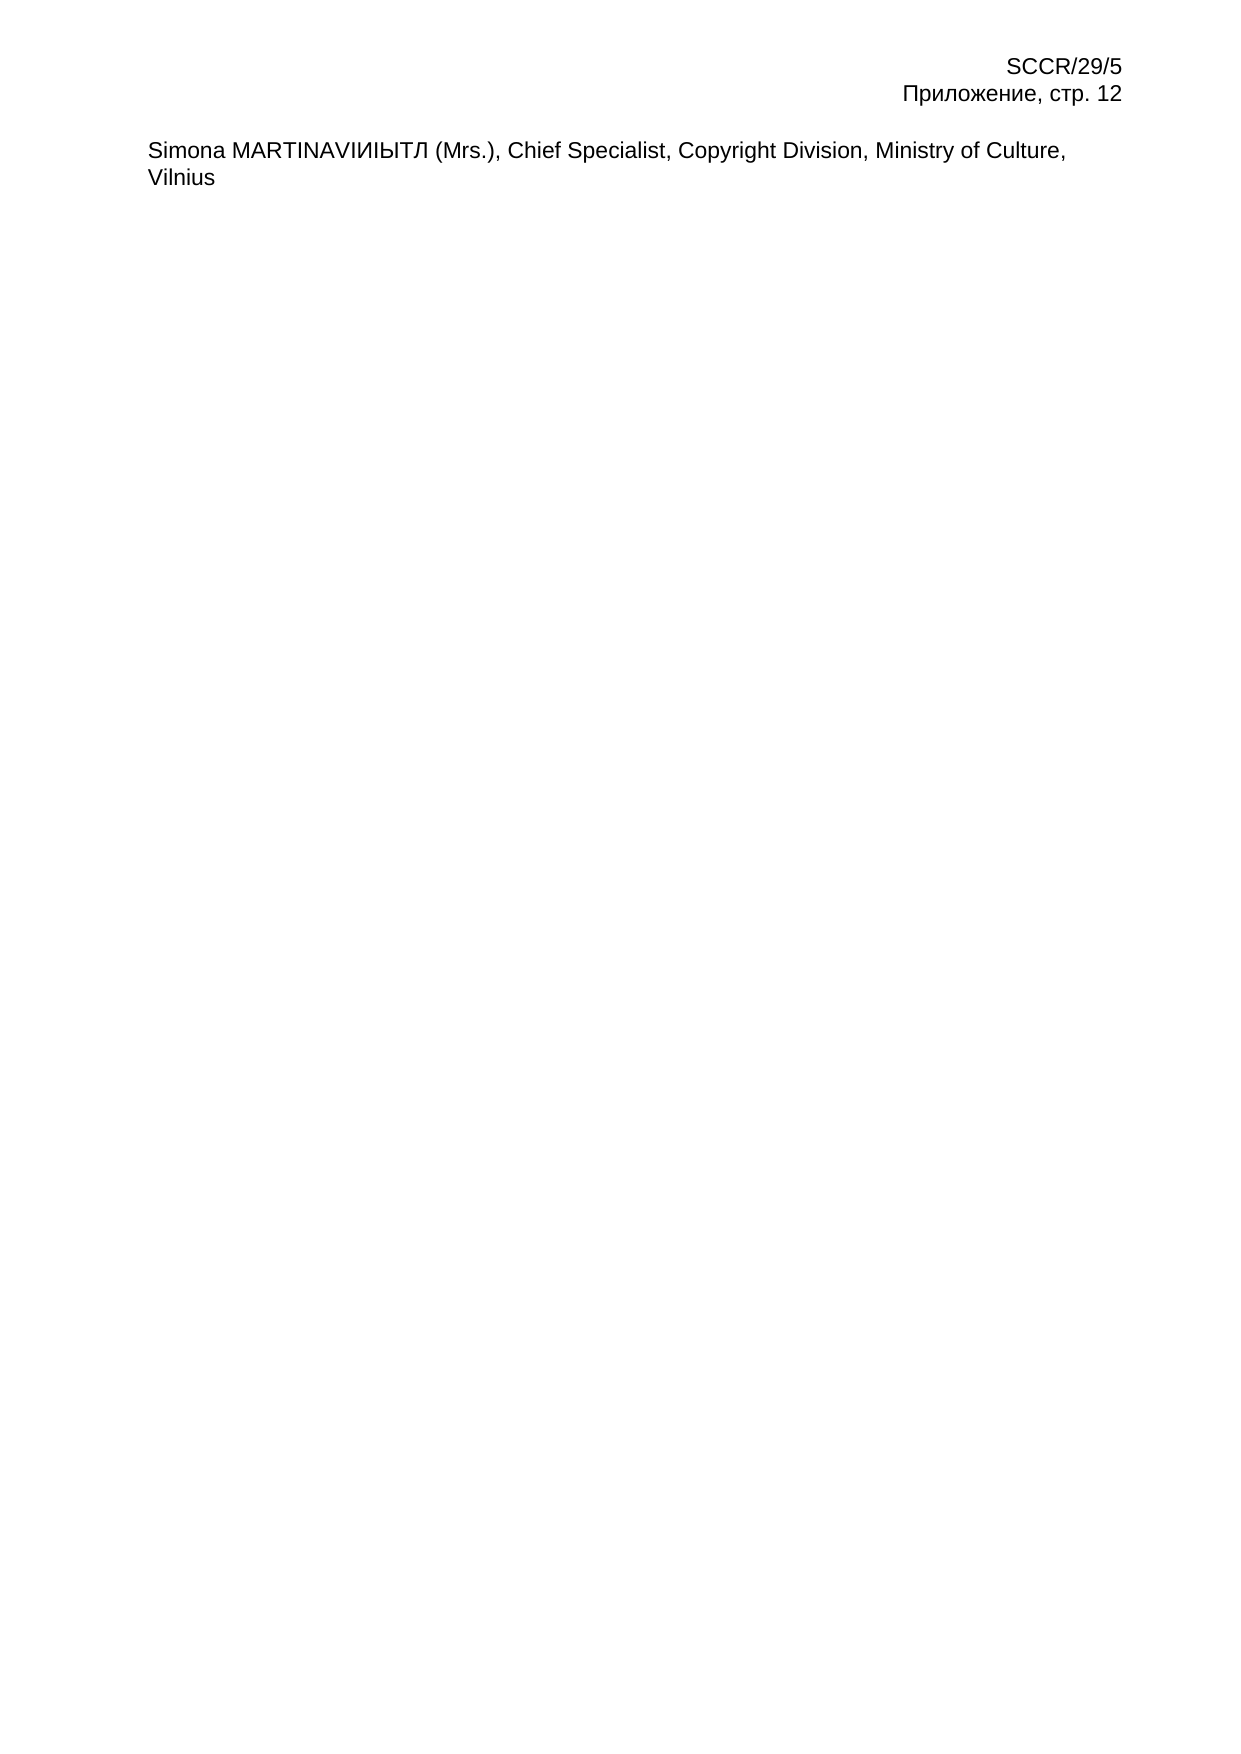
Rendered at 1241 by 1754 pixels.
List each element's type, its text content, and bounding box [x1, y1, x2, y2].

text Simona MARTINAVIИIЫTЛ (Mrs.), Chief Specialist, Copyright Division, Ministry of Culture, Vilnius [148, 137, 1122, 190]
